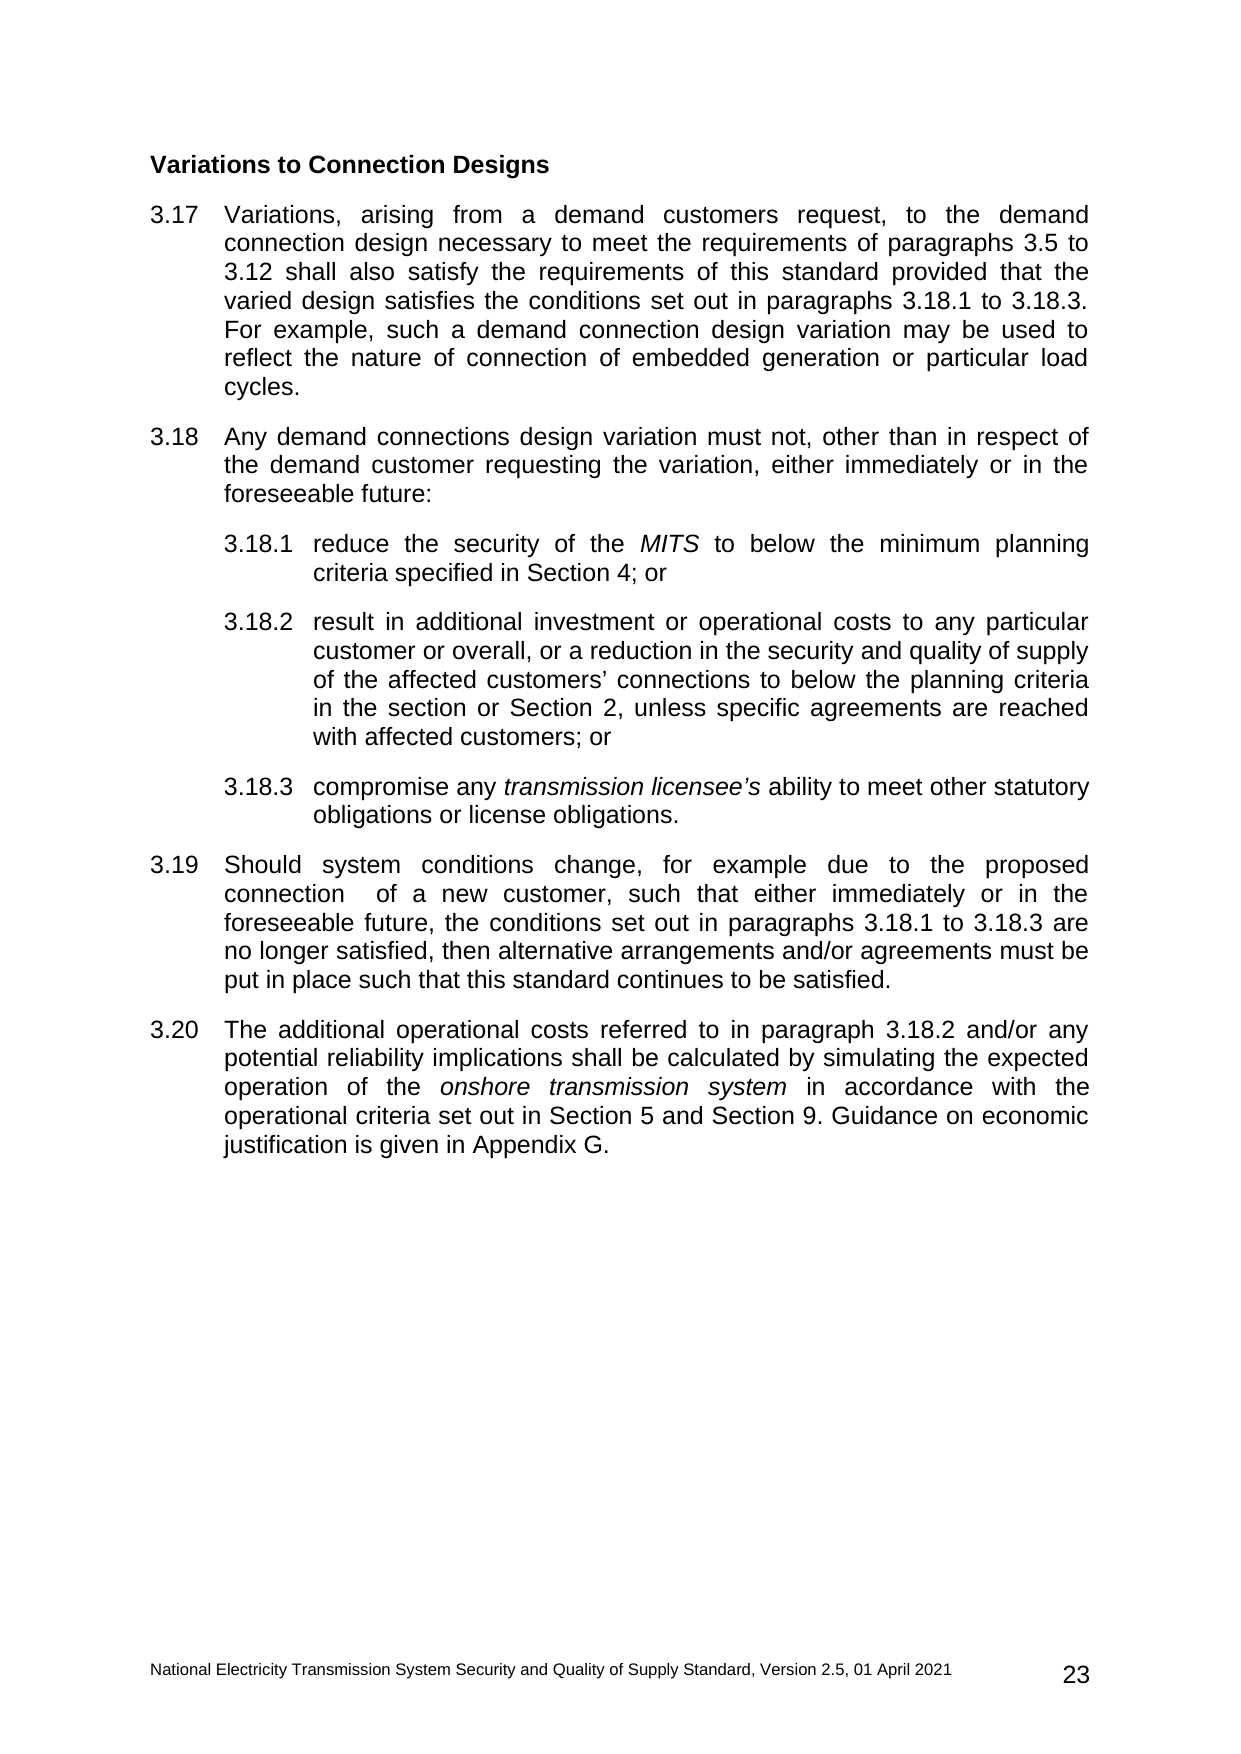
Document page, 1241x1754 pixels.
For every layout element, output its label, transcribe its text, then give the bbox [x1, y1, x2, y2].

list The additional operational costs referred to in paragraph 3.18.2 and/or any potential reliability implications shall be calculated by simulating the expected operation of the onshore transmission system in accordance with the operational criteria set out in Section 5 and Section 9. Guidance on economic justification is given in Appendix G. [150, 1014, 1090, 1158]
list Any demand connections design variation must not, other than in respect of the demand customer requesting the variation, either immediately or in the foreseeable future: [150, 422, 1090, 508]
list Variations, arising from a demand customers request, to the demand connection design necessary to meet the requirements of paragraphs 3.5 to 3.12 shall also satisfy the requirements of this standard provided that the varied design satisfies the conditions set out in paragraphs 3.18.1 to 3.18.3. For example, such a demand connection design variation may be used to reflect the nature of connection of embedded generation or particular load cycles. [150, 199, 1090, 401]
list Should system conditions change, for example due to the proposed connection of a new customer, such that either immediately or in the foreseeable future, the conditions set out in paragraphs 3.18.1 to 3.18.3 are no longer satisfied, then alternative arrangements and/or agreements must be put in place such that this standard continues to be satisfied. [150, 850, 1090, 994]
list result in additional investment or operational costs to any particular customer or overall, or a reduction in the security and quality of supply of the affected customers’ connections to below the planning criteria in the section or Section 2, unless specific agreements are reached with affected customers; or [224, 607, 1090, 751]
text Variations to Connection Designs [150, 150, 1090, 179]
list compromise any transmission licensee’s ability to meet other statutory obligations or license obligations. [224, 772, 1090, 829]
list reduce the security of the MITS to below the minimum planning criteria specified in Section 4; or [224, 529, 1090, 586]
